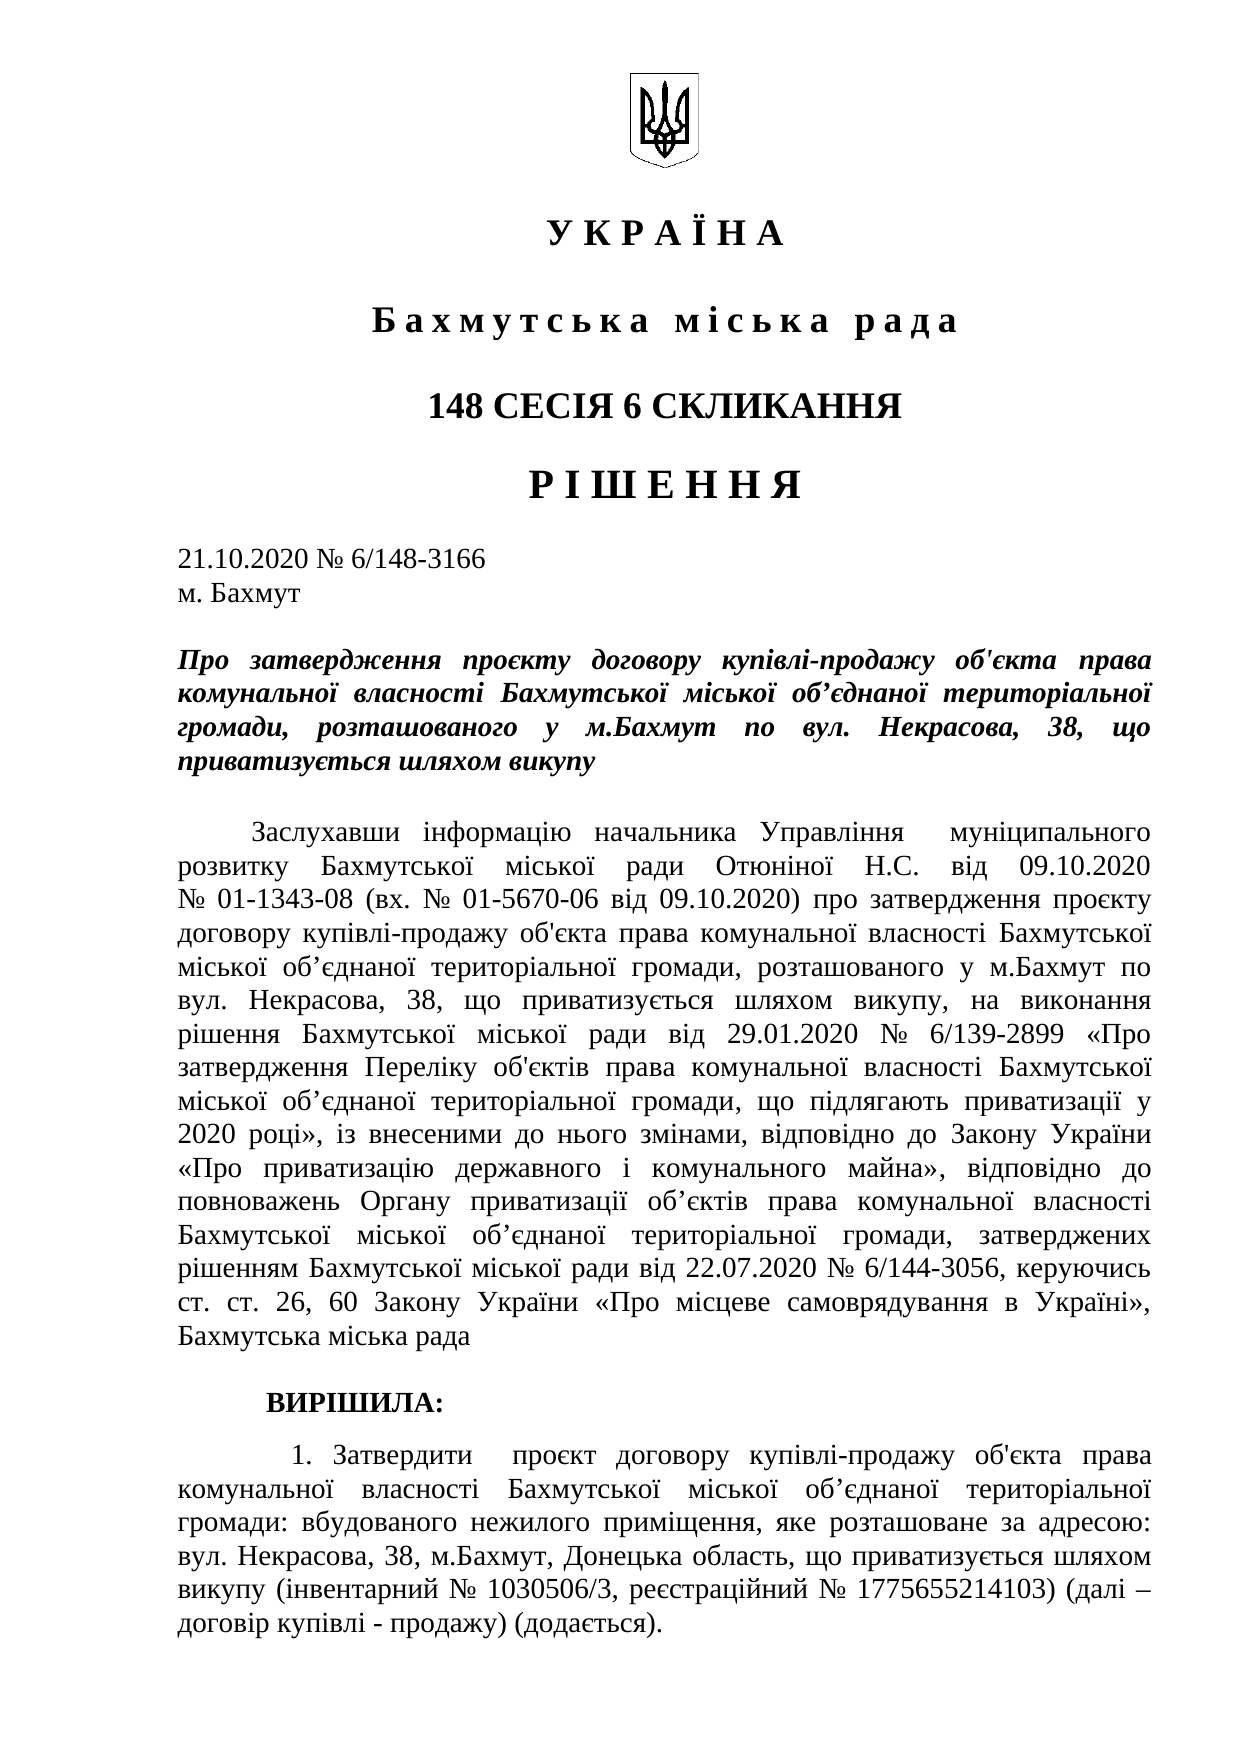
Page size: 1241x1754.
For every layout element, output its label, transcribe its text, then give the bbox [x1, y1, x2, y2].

text Бахмутська міська рада [177, 297, 1152, 340]
picture [630, 73, 699, 168]
text Заслухавши інформацію начальника Управління муніципального розвитку Бахмутської міської ради Отюніної Н.С. від 09.10.2020 № 01-1343-08 (вх. № 01-5670-06 від 09.10.2020) про затвердження проєкту договору купівлі-продажу об'єкта права комунальної власності Бахмутської міської об’єднаної територіальної громади, розташованого у м.Бахмут по вул. Некрасова, 38, що приватизується шляхом викупу, на виконання рішення Бахмутської міської ради від 29.01.2020 № 6/139-2899 «Про затвердження Переліку об'єктів права комунальної власності Бахмутської міської об’єднаної територіальної громади, що підлягають приватизації у 2020 році», із внесеними до нього змінами, відповідно до Закону України «Про приватизацію державного і комунального майна», відповідно до повноважень Органу приватизації об’єктів права комунальної власності Бахмутської міської об’єднаної територіальної громади, затверджених рішенням Бахмутської міської ради від 22.07.2020 № 6/144-3056, керуючись ст. ст. 26, 60 Закону України «Про місцеве самоврядування в Україні», Бахмутська міська рада [177, 814, 1152, 915]
text м. Бахмут [177, 575, 1152, 608]
text 1. Затвердити проєкт договору купівлі-продажу об'єкта права комунальної власності Бахмутської міської об’єднаної територіальної громади: вбудованого нежилого приміщення, яке розташоване за адресою: вул. Некрасова, 38, м.Бахмут, Донецька область, що приватизується шляхом викупу (інвентарний № 1030506/3, реєстраційний № 1775655214103) (далі – договір купівлі - продажу) (додається). [177, 1471, 1152, 1639]
subtitle УКРАЇНА [177, 211, 1152, 254]
text Заслухавши інформацію начальника Управління муніципального розвитку Бахмутської міської ради Отюніної Н.С. від 09.10.2020 № 01-1343-08 (вх. № 01-5670-06 від 09.10.2020) про затвердження проєкту договору купівлі-продажу об'єкта права комунальної власності Бахмутської міської об’єднаної територіальної громади, розташованого у м.Бахмут по вул. Некрасова, 38, що приватизується шляхом викупу, на виконання рішення Бахмутської міської ради від 29.01.2020 № 6/139-2899 «Про затвердження Переліку об'єктів права комунальної власності Бахмутської міської об’єднаної територіальної громади, що підлягають приватизації у 2020 році», із внесеними до нього змінами, відповідно до Закону України «Про приватизацію державного і комунального майна», відповідно до повноважень Органу приватизації об’єктів права комунальної власності Бахмутської міської об’єднаної територіальної громади, затверджених рішенням Бахмутської міської ради від 22.07.2020 № 6/144-3056, керуючись ст. ст. 26, 60 Закону України «Про місцеве самоврядування в Україні», Бахмутська міська рада [177, 915, 1152, 1351]
text 1. Затвердити проєкт договору купівлі-продажу об'єкта права комунальної власності Бахмутської міської об’єднаної територіальної громади: вбудованого нежилого приміщення, яке розташоване за адресою: вул. Некрасова, 38, м.Бахмут, Донецька область, що приватизується шляхом викупу (інвентарний № 1030506/3, реєстраційний № 1775655214103) (далі – договір купівлі - продажу) (додається). [177, 1437, 1152, 1471]
text Р І Ш Е Н Н Я [177, 460, 1152, 508]
text ВИРІШИЛА: [177, 1385, 1152, 1418]
text Про затвердження проєкту договору купівлі-продажу об'єкта права комунальної власності Бахмутської міської об’єднаної територіальної громади, розташованого у м.Бахмут по вул. Некрасова, 38, що приватизується шляхом викупу [177, 676, 1152, 776]
text 21.10.2020 № 6/148-3166 [177, 541, 1152, 575]
text 148 СЕСІЯ 6 СКЛИКАННЯ [177, 383, 1152, 426]
